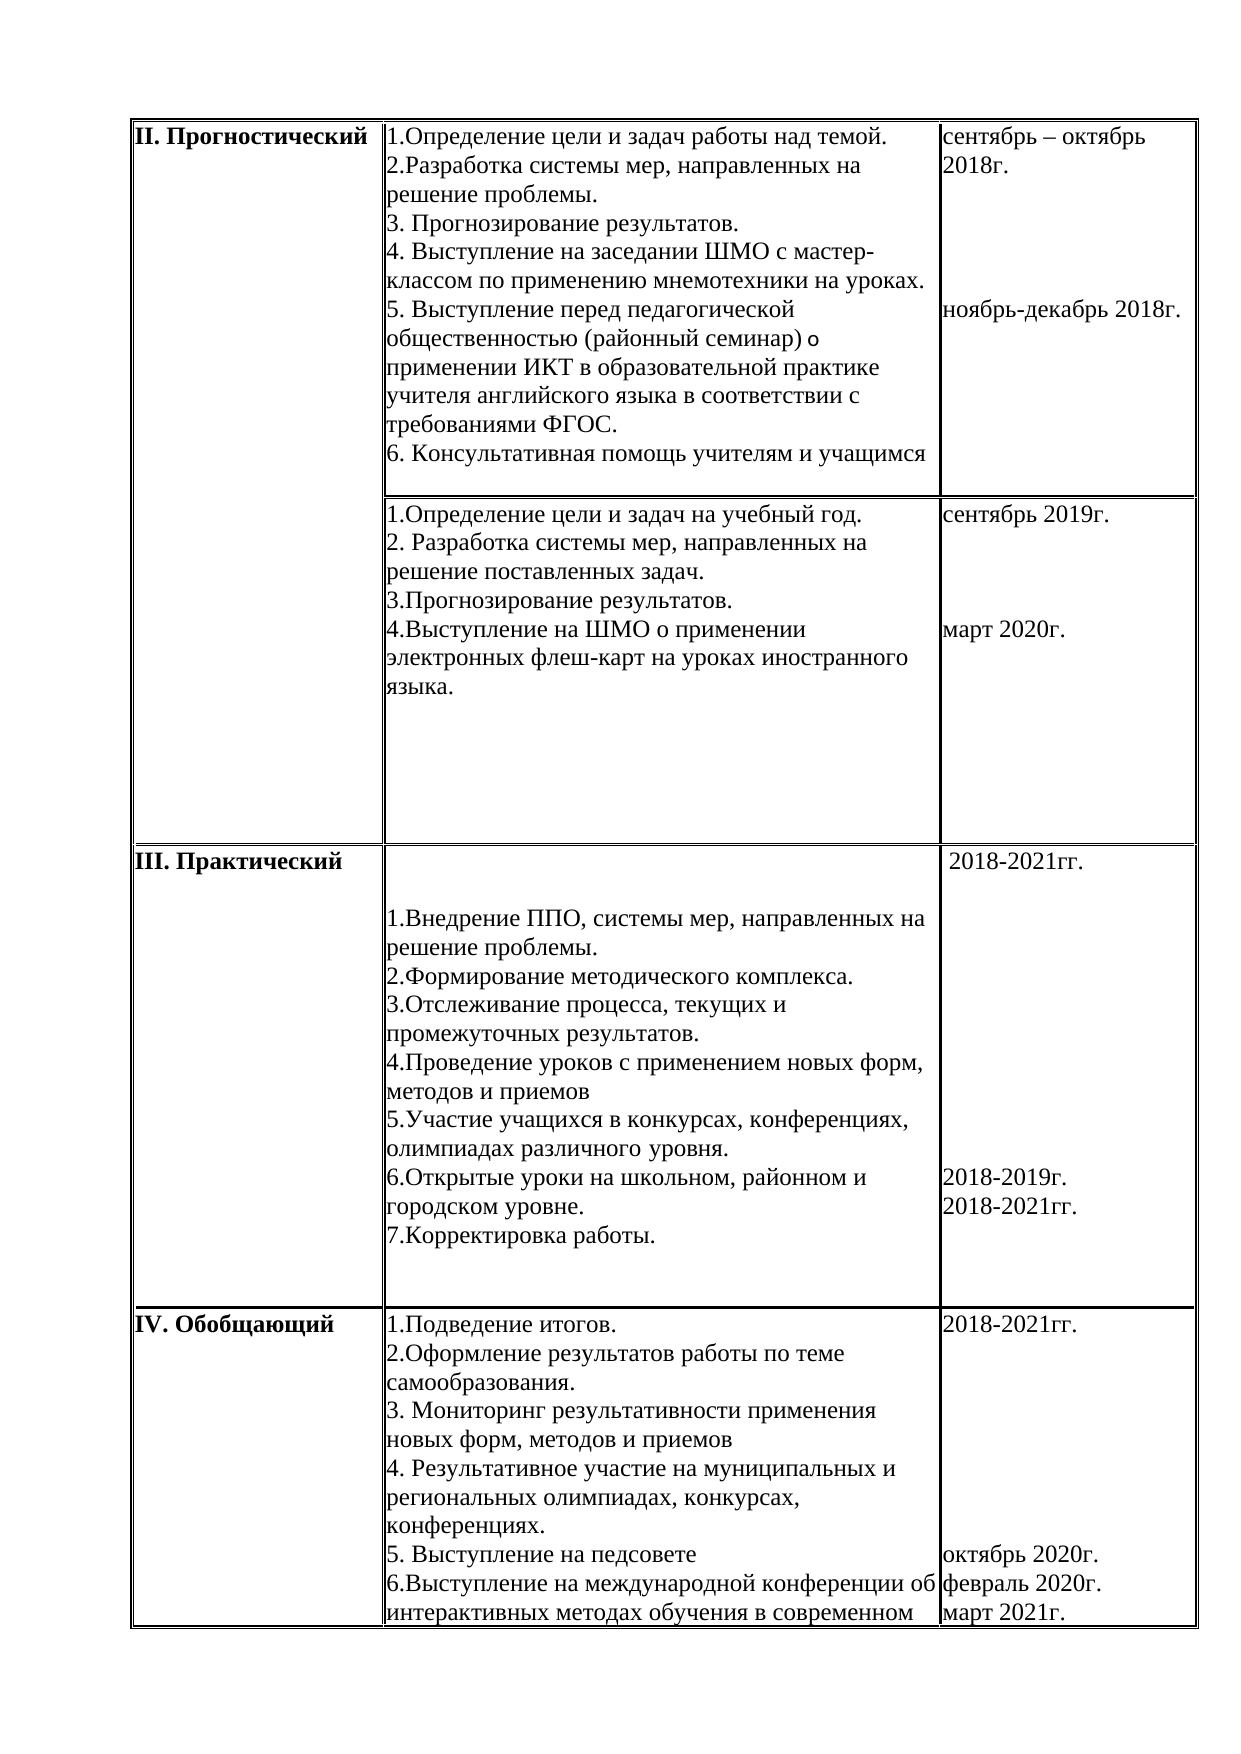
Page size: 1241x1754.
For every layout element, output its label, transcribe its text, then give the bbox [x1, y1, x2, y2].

table_cell II. Прогностический [134, 120, 384, 843]
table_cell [940, 1306, 1195, 1625]
table_cell 1.Внедрение ППО, системы мер, направленных на решение проблемы. 2.Формирование методического комплекса. 3.Отслеживание процесса, текущих и промежуточных результатов. 4.Проведение уроков с применением новых форм, методов и приемов 5.Участие учащихся в конкурсах, конференциях, олимпиадах различного уровня. 6.Открытые уроки на школьном, районном и городском уровне. 7.Корректировка работы. [386, 846, 939, 1306]
table_cell IV. Обобщающий [134, 1306, 384, 1625]
table_cell 1.Определение цели и задач работы над темой. 2.Разработка системы мер, направленных на решение проблемы. 3. Прогнозирование результатов. 4. Выступление на заседании ШМО с мастер-классом по применению мнемотехники на уроках. 5. Выступление перед педагогической общественностью (районный семинар) о применении ИКТ в образовательной практике учителя английского языка в соответствии с требованиями ФГОС. 6. Консультативная помощь учителям и учащимся [384, 120, 940, 495]
table_cell 2018-2021гг. 2018-2019г. 2018-2021гг. [940, 843, 1197, 1306]
table_cell 1.Определение цели и задач на учебный год. 2. Разработка системы мер, направленных на решение поставленных задач. 3.Прогнозирование результатов. 4.Выступление на ШМО о применении электронных флеш-карт на уроках иностранного языка. [386, 499, 939, 843]
table_cell сентябрь 2019г. март 2020г. [942, 495, 1196, 843]
table_cell III. Практический [132, 843, 384, 1306]
table_cell сентябрь – октябрь 2018г. ноябрь-декабрь 2018г. [940, 122, 1195, 495]
